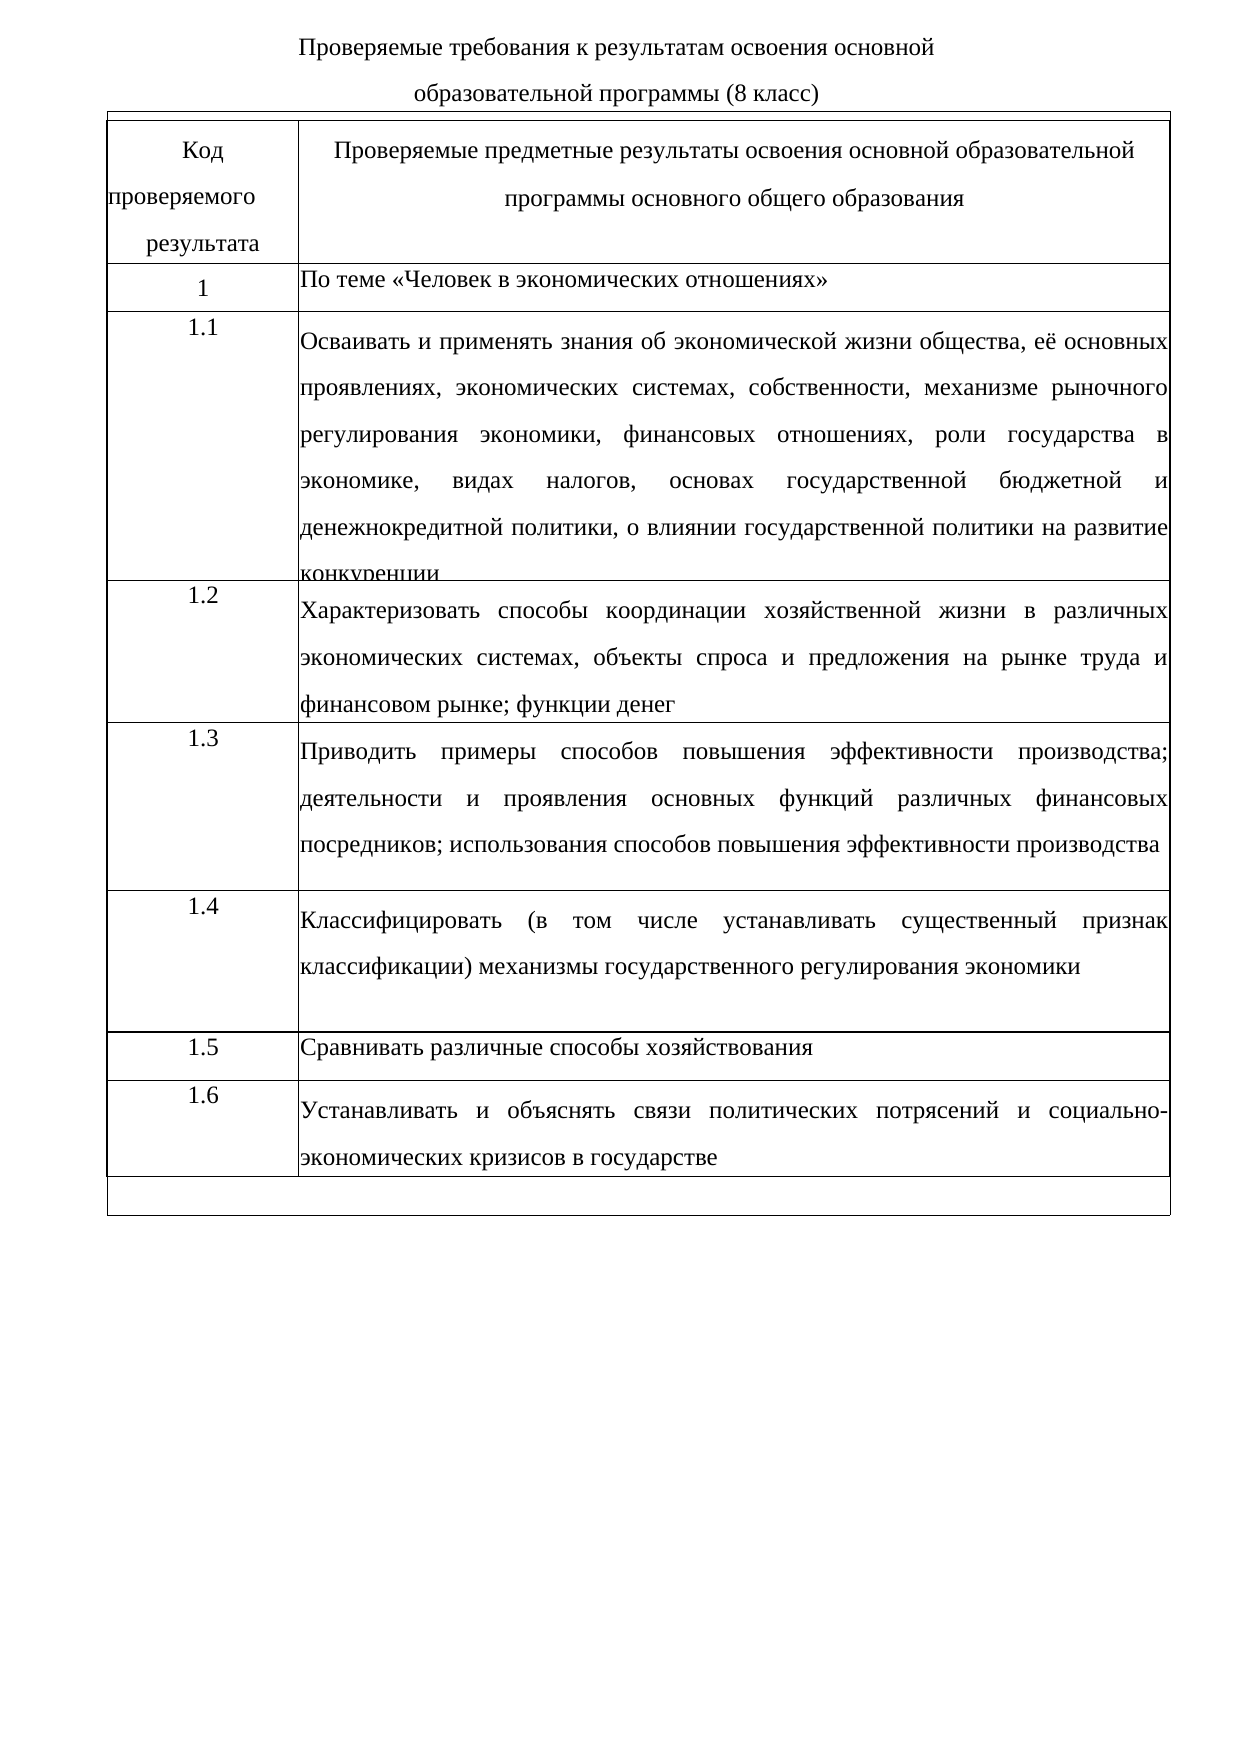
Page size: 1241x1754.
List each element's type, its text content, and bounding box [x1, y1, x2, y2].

text Проверяемые требования к результатам освоения основной образовательной программы (8 класс) [59, 18, 1173, 111]
table_cell Осваивать и применять знания об экономической жизни общества, её основных проявлениях, экономических системах, собственности, механизме рыночного регулирования экономики, финансовых отношениях, роли государства в экономике, видах налогов, основах государственной бюджетной и денежнокредитной политики, о влиянии государственной политики на развитие конкуренции [299, 312, 1169, 579]
table_cell 1.5 [108, 1033, 298, 1079]
table_cell По теме «Человек в экономических отношениях» [299, 264, 1169, 311]
table_cell Приводить примеры способов повышения эффективности производства; деятельности и проявления основных функций различных финансовых посредников; использования способов повышения эффективности производства [299, 723, 1169, 890]
table_cell 1.3 [108, 723, 298, 890]
table_cell 1.2 [108, 581, 298, 722]
table_cell Характеризовать способы координации хозяйственной жизни в различных экономических системах, объекты спроса и предложения на рынке труда и финансовом рынке; функции денег [299, 581, 1169, 722]
table_header Код проверяемого результата [108, 121, 298, 263]
table_cell Классифицировать (в том числе устанавливать существенный признак классификации) механизмы государственного регулирования экономики [299, 891, 1169, 1031]
table_cell 1.4 [108, 891, 298, 1031]
table_cell Сравнивать различные способы хозяйствования [299, 1033, 1169, 1079]
table_header Проверяемые предметные результаты освоения основной образовательной программы основного общего образования [299, 121, 1169, 263]
table_cell 1 [108, 264, 298, 311]
table_cell 1.1 [108, 312, 298, 579]
table_cell Устанавливать и объяснять связи политических потрясений и социально-экономических кризисов в государстве [299, 1081, 1169, 1176]
table_cell 1.6 [108, 1081, 298, 1176]
